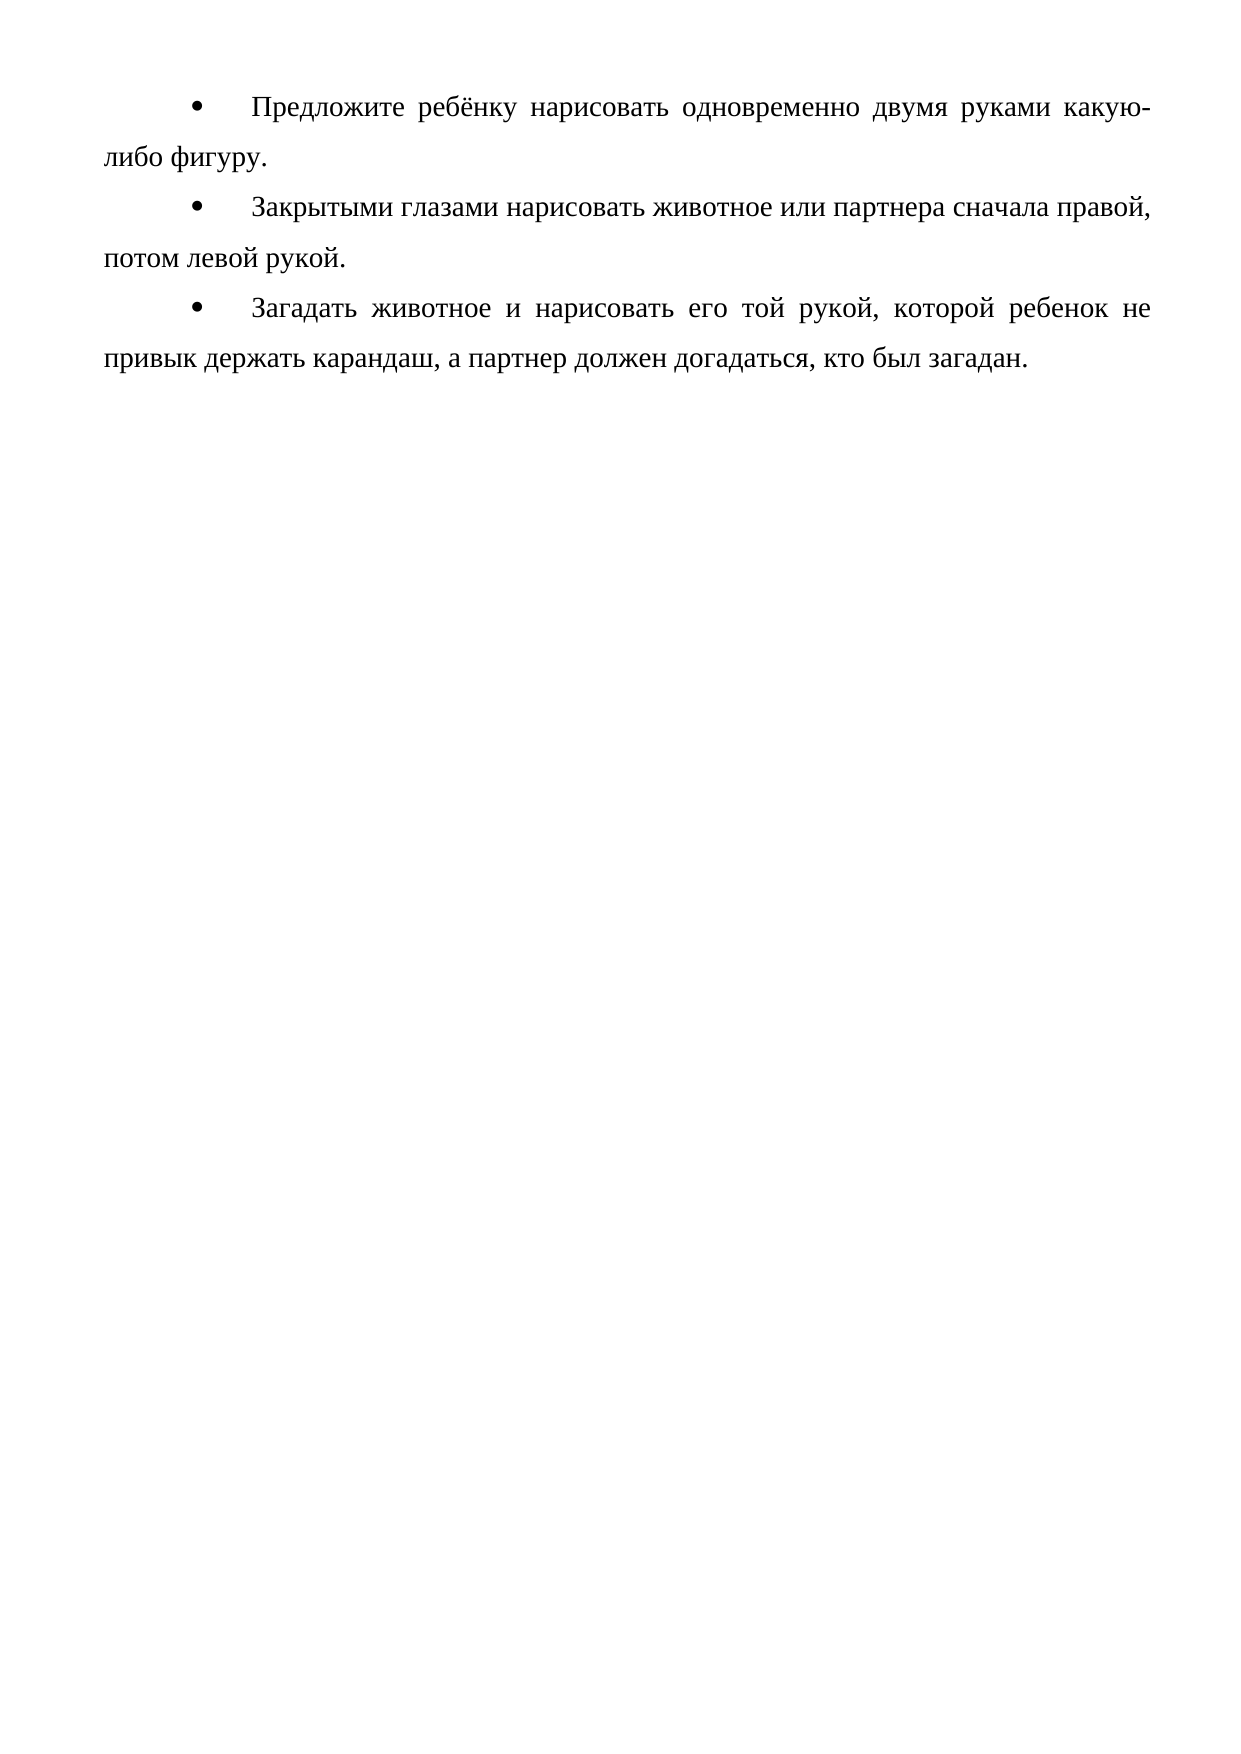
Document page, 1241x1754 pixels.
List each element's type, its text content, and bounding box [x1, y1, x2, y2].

list Загадать животное и нарисовать его той рукой, которой ребенок не привык держать карандаш, а партнер должен догадаться, кто был загадан. [103, 290, 1152, 374]
list Закрытыми глазами нарисовать животное или партнера сначала правой, потом левой рукой. [103, 189, 1152, 273]
list Предложите ребёнку нарисовать одновременно двумя руками какую-либо фигуру. [103, 89, 1152, 173]
